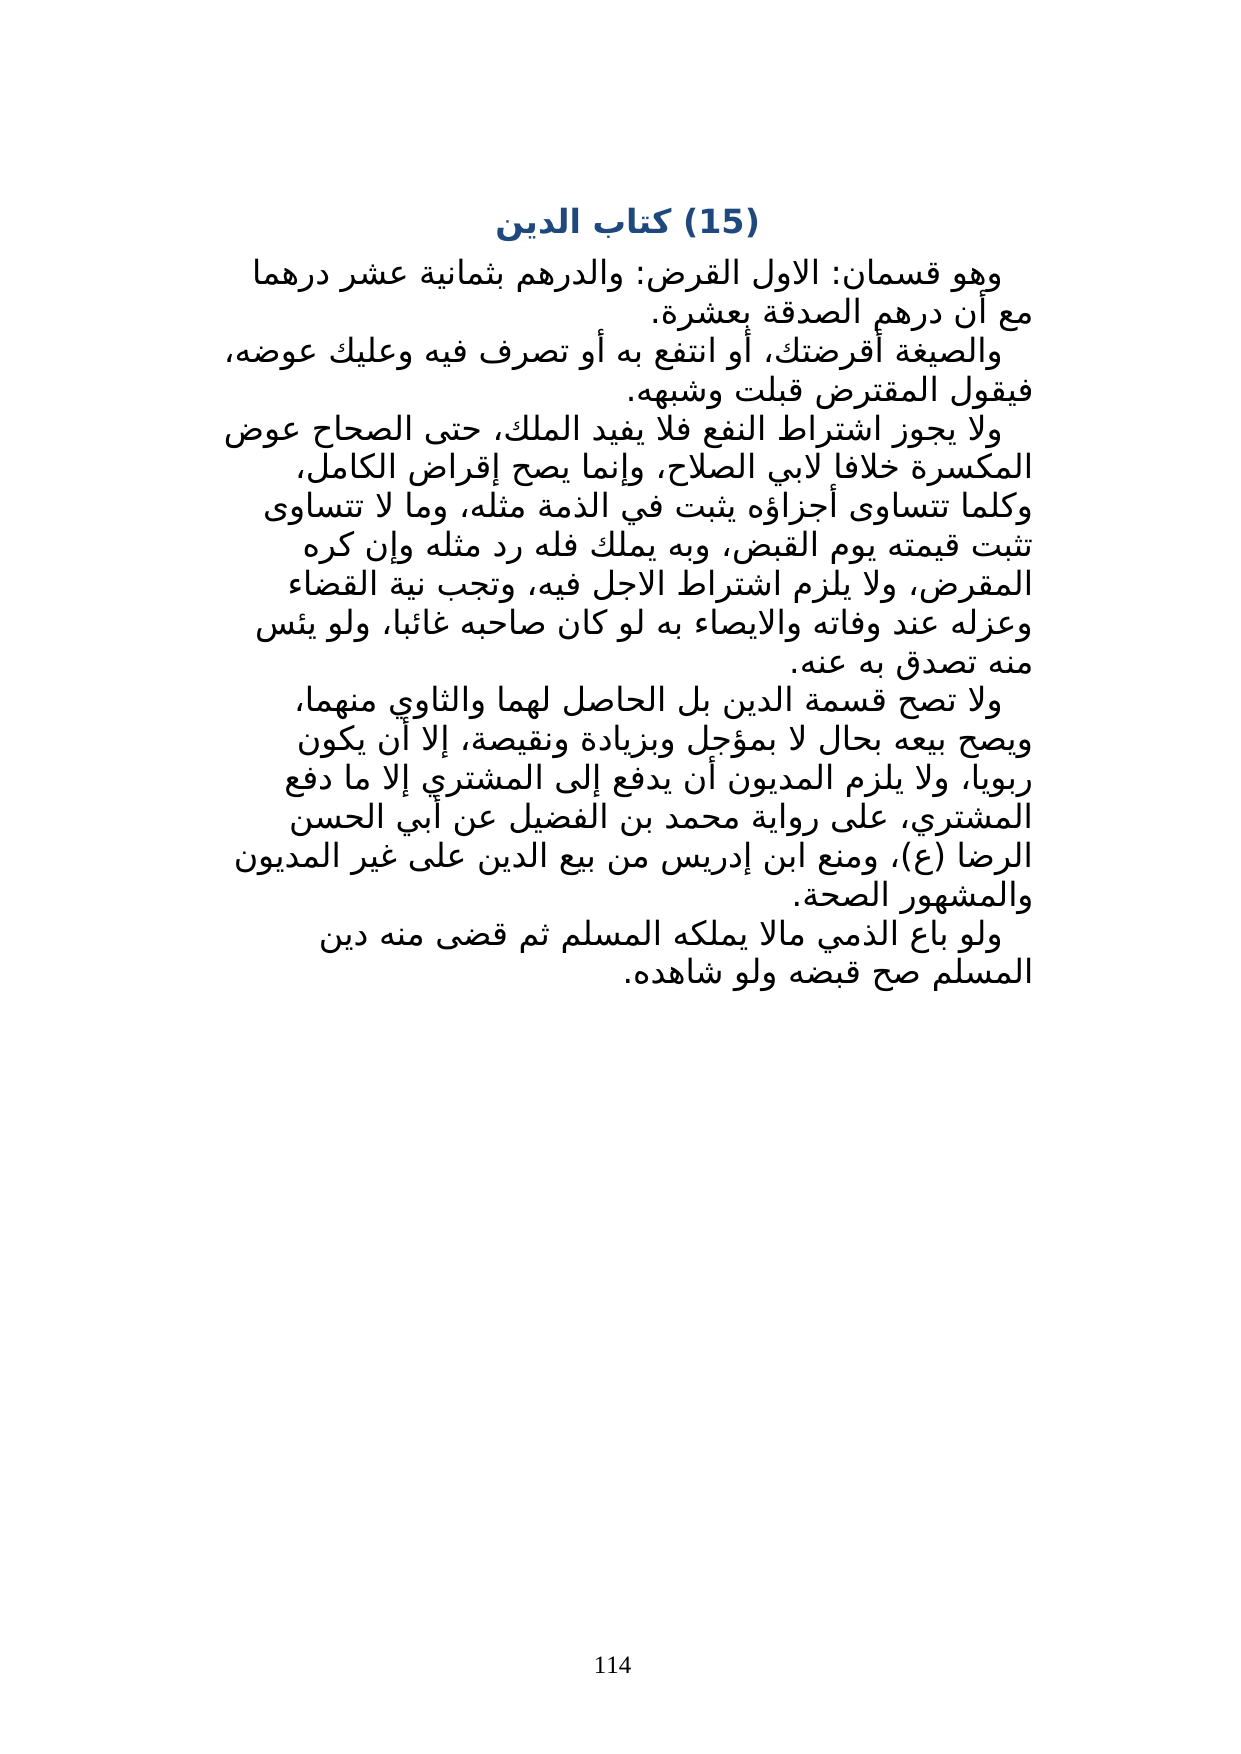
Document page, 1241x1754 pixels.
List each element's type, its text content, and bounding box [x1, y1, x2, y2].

text وهو قسمان: الاول القرض: والدرهم بثمانية عشر درهما مع أن درهم الصدقة بعشرة. [222, 253, 1033, 331]
text والصيغة أقرضتك، أو انتفع به أو تصرف فيه وعليك عوضه، فيقول المقترض قبلت وشبهه. [222, 331, 1033, 409]
text ولا تصح قسمة الدين بل الحاصل لهما والثاوي منهما، ويصح بيعه بحال لا بمؤجل وبزيادة ونقيصة، إلا أن يكون ربويا، ولا يلزم المديون أن يدفع إلى المشتري إلا ما دفع المشتري، على رواية محمد بن الفضيل عن أبي الحسن الرضا (ع)، ومنع ابن إدريس من بيع الدين على غير المديون والمشهور الصحة. [222, 681, 1033, 914]
text ولا يجوز اشتراط النفع فلا يفيد الملك، حتى الصحاح عوض المكسرة خلافا لابي الصلاح، وإنما يصح إقراض الكامل، وكلما تتساوى أجزاؤه يثبت في الذمة مثله، وما لا تتساوى تثبت قيمته يوم القبض، وبه يملك فله رد مثله وإن كره المقرض، ولا يلزم اشتراط الاجل فيه، وتجب نية القضاء وعزله عند وفاته والايصاء به لو كان صاحبه غائبا، ولو يئس منه تصدق به عنه. [222, 409, 1033, 681]
subtitle (15) كتاب الدين [222, 202, 1033, 241]
text ولو باع الذمي مالا يملكه المسلم ثم قضى منه دين المسلم صح قبضه ولو شاهده. [222, 914, 1033, 992]
